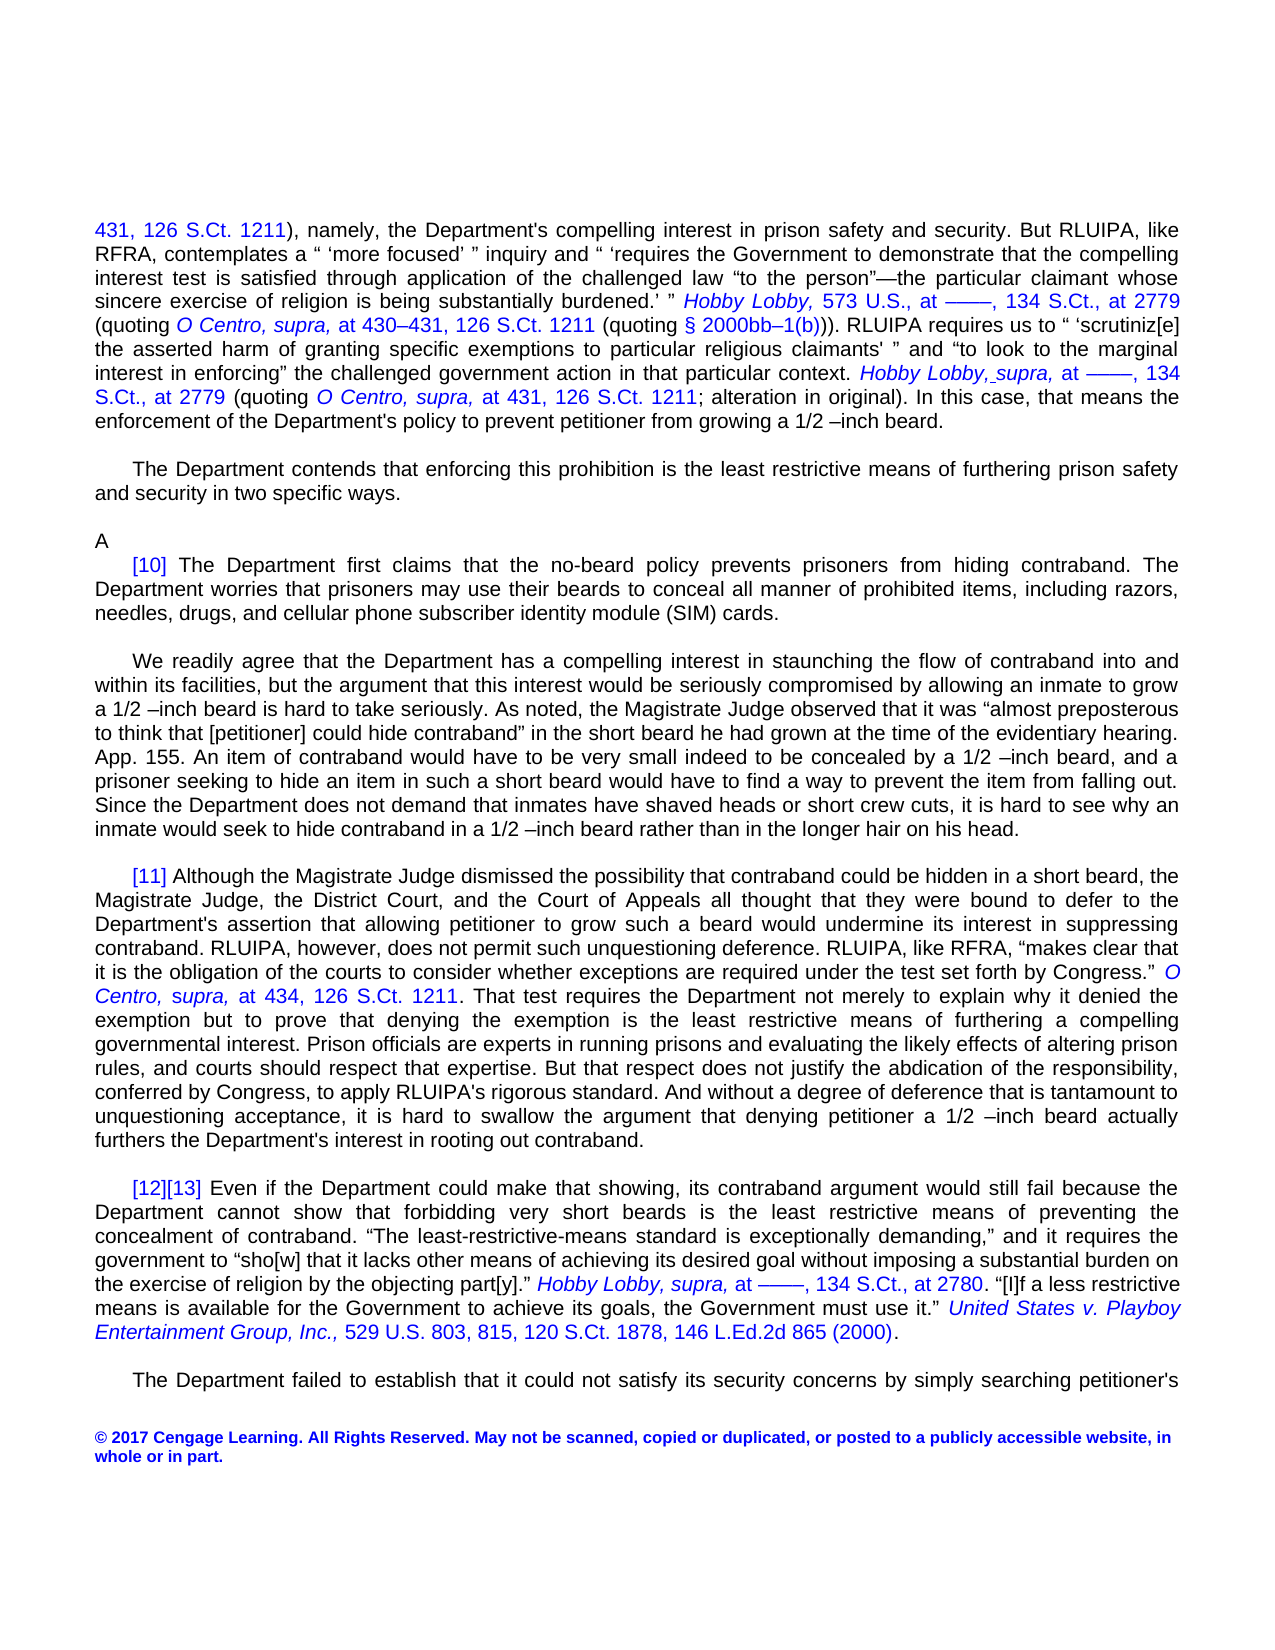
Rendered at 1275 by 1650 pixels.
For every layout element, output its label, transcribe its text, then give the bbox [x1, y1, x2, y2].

text We readily agree that the Department has a compelling interest in staunching the flow of contraband into and within its facilities, but the argument that this interest would be seriously compromised by allowing an inmate to grow a 1/2 –inch beard is hard to take seriously. As noted, the Magistrate Judge observed that it was “almost preposterous to think that [petitioner] could hide contraband” in the short beard he had grown at the time of the evidentiary hearing. App. 155. An item of contraband would have to be very small indeed to be concealed by a 1/2 –inch beard, and a prisoner seeking to hide an item in such a short beard would have to find a way to prevent the item from falling out. Since the Department does not demand that inmates have shaved heads or short crew cuts, it is hard to see why an inmate would seek to hide contraband in a 1/2 –inch beard rather than in the longer hair on his head. [94, 649, 1181, 840]
text [10] The Department first claims that the no-beard policy prevents prisoners from hiding contraband. The Department worries that prisoners may use their beards to conceal all manner of prohibited items, including razors, needles, drugs, and cellular phone subscriber identity module (SIM) cards. [94, 553, 1181, 625]
text The Department contends that enforcing this prohibition is the least restrictive means of furthering prison safety and security in two specific ways. [94, 457, 1181, 505]
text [94, 217, 1181, 433]
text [94, 1367, 1181, 1391]
text A [94, 529, 1181, 553]
text [12][13] Even if the Department could make that showing, its contraband argument would still fail because the Department cannot show that forbidding very short beards is the least restrictive means of preventing the concealment of contraband. “The least-restrictive-means standard is exceptionally demanding,” and it requires the government to “sho[w] that it lacks other means of achieving its desired goal without imposing a substantial burden on the exercise of religion by the objecting part[y].” Hobby Lobby, supra, at ––––, 134 S.Ct., at 2780. “[I]f a less restrictive means is available for the Government to achieve its goals, the Government must use it.” United States v. Playboy Entertainment Group, Inc., 529 U.S. 803, 815, 120 S.Ct. 1878, 146 L.Ed.2d 865 (2000). [94, 1176, 1181, 1343]
text [11] Although the Magistrate Judge dismissed the possibility that contraband could be hidden in a short beard, the Magistrate Judge, the District Court, and the Court of Appeals all thought that they were bound to defer to the Department's assertion that allowing petitioner to grow such a beard would undermine its interest in suppressing contraband. RLUIPA, however, does not permit such unquestioning deference. RLUIPA, like RFRA, “makes clear that it is the obligation of the courts to consider whether exceptions are required under the test set forth by Congress.” O Centro, supra, at 434, 126 S.Ct. 1211. That test requires the Department not merely to explain why it denied the exemption but to prove that denying the exemption is the least restrictive means of furthering a compelling governmental interest. Prison officials are experts in running prisons and evaluating the likely effects of altering prison rules, and courts should respect that expertise. But that respect does not justify the abdication of the responsibility, conferred by Congress, to apply RLUIPA's rigorous standard. And without a degree of deference that is tantamount to unquestioning acceptance, it is hard to swallow the argument that denying petitioner a 1/2 –inch beard actually furthers the Department's interest in rooting out contraband. [94, 864, 1181, 1152]
